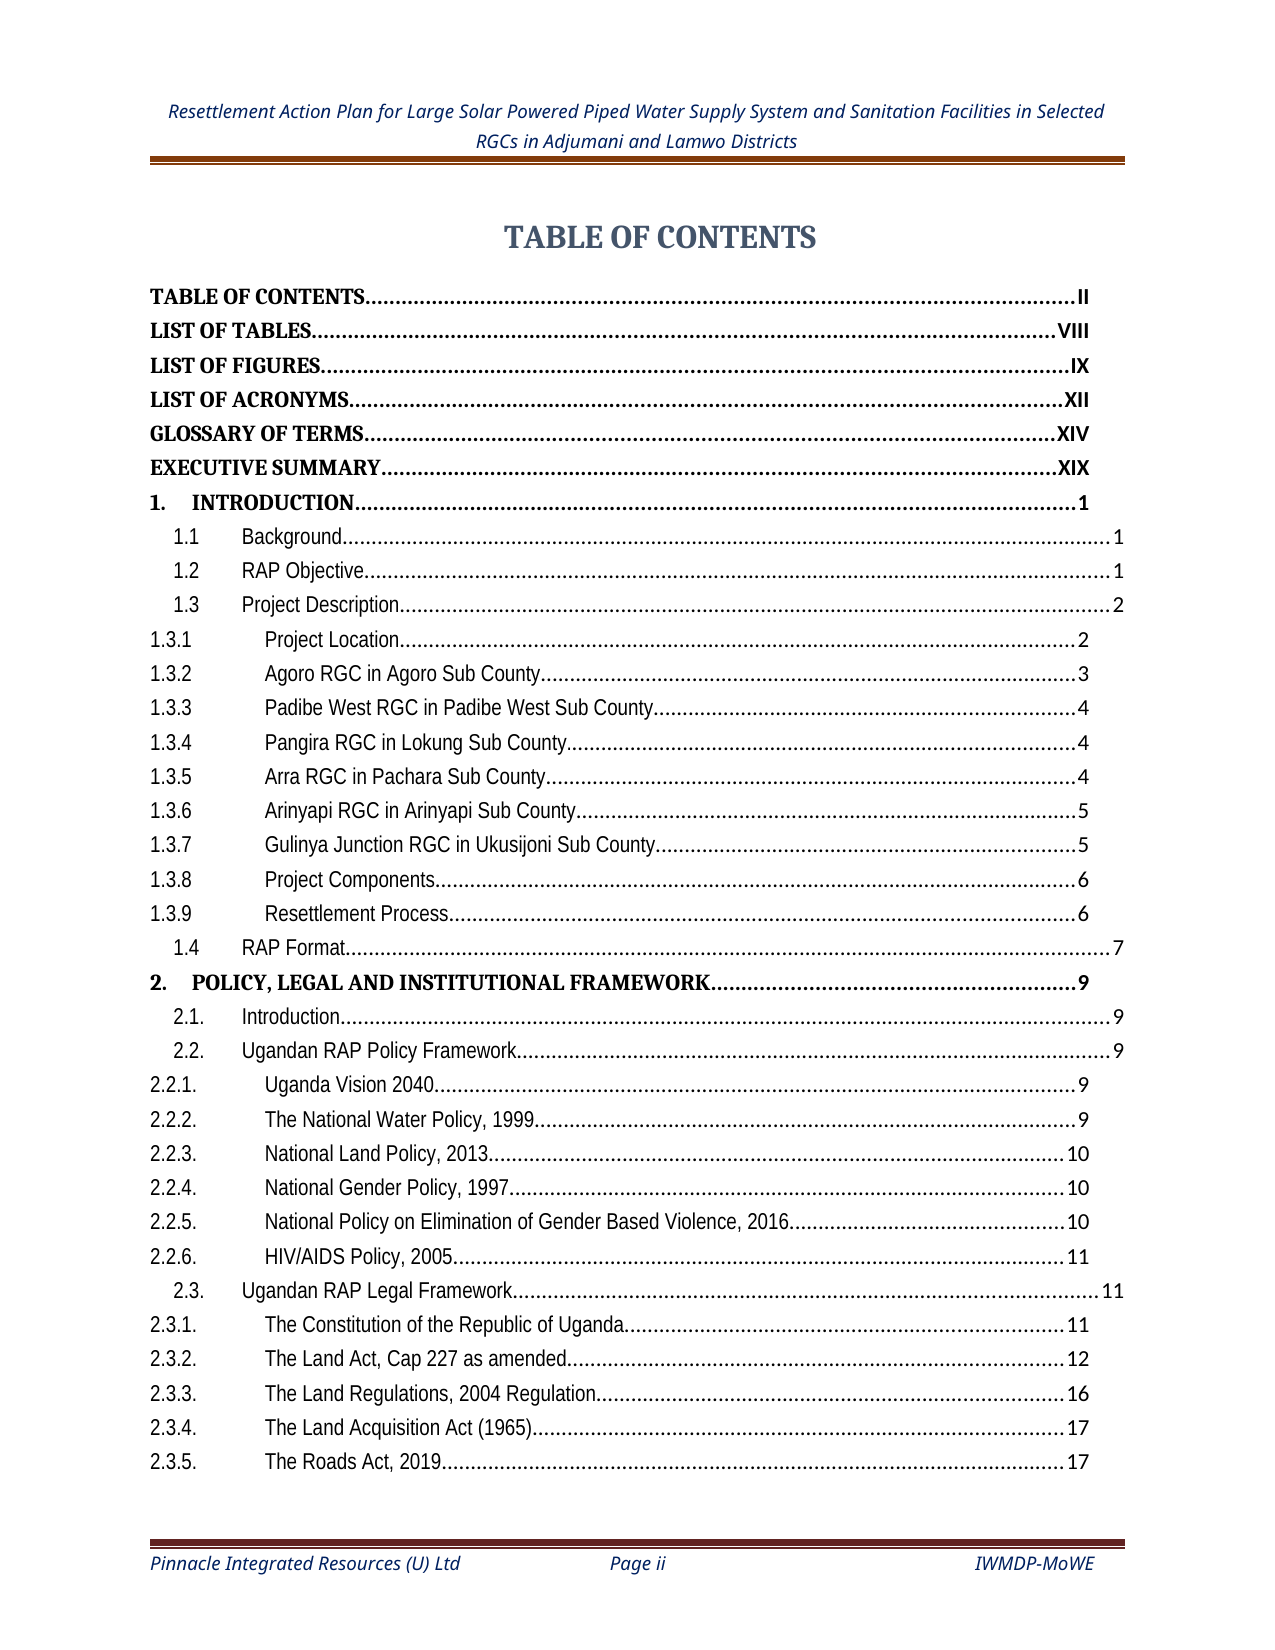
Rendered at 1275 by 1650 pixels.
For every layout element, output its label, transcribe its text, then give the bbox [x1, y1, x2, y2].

text TABLE OF CONTENTS ii [150, 282, 1125, 310]
text LIST OF ACRONYMS xii [150, 385, 1125, 413]
text 1.3.9 Resettlement Process 6 [150, 899, 1125, 927]
text 1.2 RAP Objective 1 [173, 556, 1125, 584]
text EXECUTIVE SUMMARY xix [150, 453, 1125, 482]
text 2.2.5. National Policy on Elimination of Gender Based Violence, 2016 10 [150, 1207, 1125, 1236]
text 1.3.5 Arra RGC in Pachara Sub County 4 [150, 762, 1125, 790]
text 1.3 Project Description 2 [173, 591, 1125, 619]
text 2.3. Ugandan RAP Legal Framework 11 [173, 1276, 1125, 1304]
text 1.4 RAP Format 7 [173, 933, 1125, 961]
text 1. INTRODUCTION 1 [150, 488, 1125, 516]
text 1.3.8 Project Components 6 [150, 865, 1125, 893]
text 2.2. Ugandan RAP Policy Framework 9 [173, 1036, 1125, 1064]
text 2.2.1. Uganda Vision 2040 9 [150, 1070, 1125, 1098]
text 2.2.4. National Gender Policy, 1997 10 [150, 1173, 1125, 1201]
text 2.3.2. The Land Act, Cap 227 as amended 12 [150, 1344, 1125, 1373]
subtitle TABLE OF CONTENTS [195, 219, 1125, 257]
text 1.3.6 Arinyapi RGC in Arinyapi Sub County 5 [150, 796, 1125, 824]
text GLOSSARY OF TERMS xiv [150, 419, 1125, 447]
text 1.3.2 Agoro RGC in Agoro Sub County 3 [150, 659, 1125, 687]
text 1.3.1 Project Location 2 [150, 625, 1125, 653]
text 1.3.4 Pangira RGC in Lokung Sub County. 4 [150, 728, 1125, 756]
text LIST OF TABLES viii [150, 316, 1125, 344]
text 2.2.3. National Land Policy, 2013 10 [150, 1139, 1125, 1167]
text 2.3.4. The Land Acquisition Act (1965) 17 [150, 1413, 1125, 1441]
text 2.3.1. The Constitution of the Republic of Uganda 11 [150, 1310, 1125, 1338]
text LIST OF FIGURES ix [150, 351, 1125, 379]
text 1.3.7 Gulinya Junction RGC in Ukusijoni Sub County 5 [150, 831, 1125, 858]
text 2. POLICY, LEGAL AND INSTITUTIONAL FRAMEWORK 9 [150, 968, 1125, 996]
text 2.1. Introduction 9 [173, 1002, 1125, 1030]
text 2.2.2. The National Water Policy, 1999 9 [150, 1105, 1125, 1133]
text 1.3.3 Padibe West RGC in Padibe West Sub County 4 [150, 693, 1125, 721]
text 1.1 Background 1 [173, 522, 1125, 550]
text 2.3.3. The Land Regulations, 2004 Regulation 16 [150, 1379, 1125, 1407]
text 2.2.6. HIV/AIDS Policy, 2005 11 [150, 1242, 1125, 1270]
text 2.3.5. The Roads Act, 2019 17 [150, 1447, 1125, 1475]
